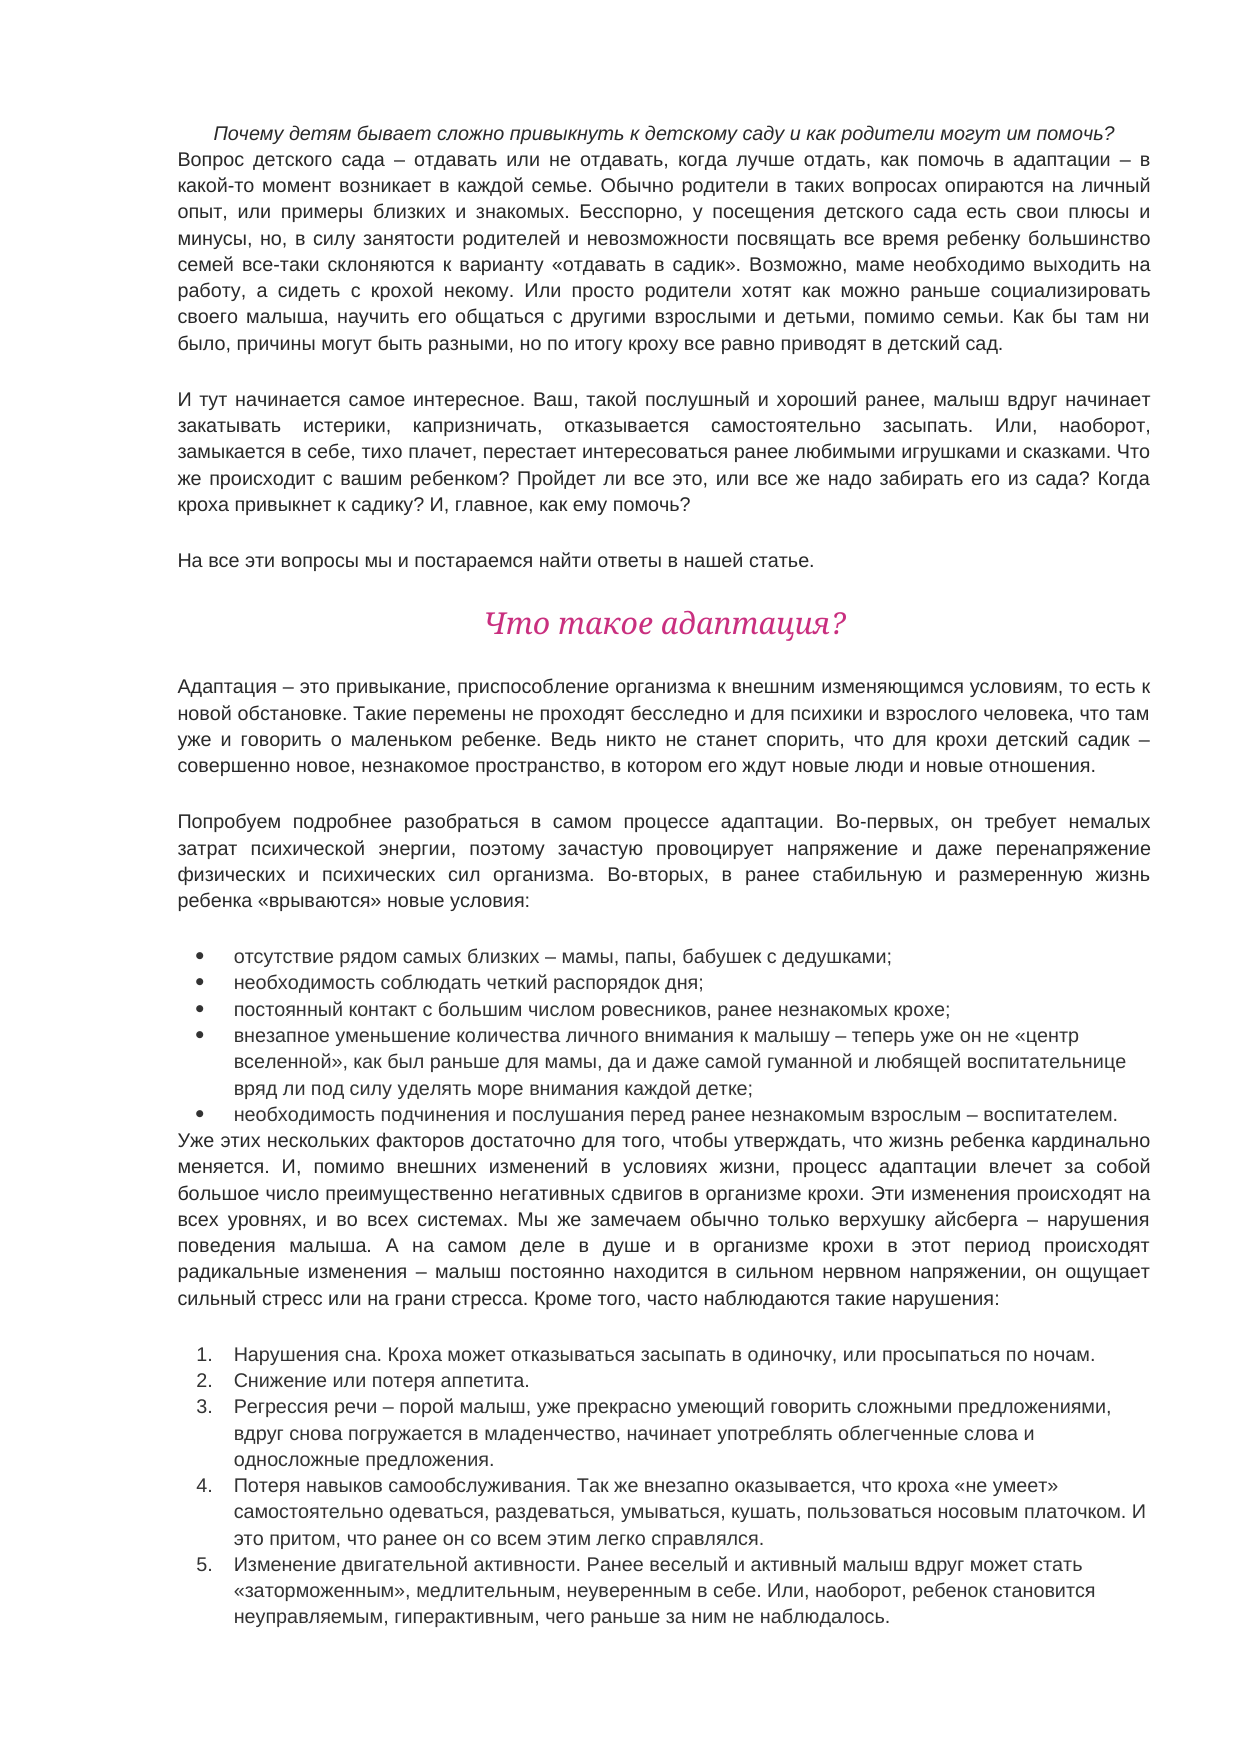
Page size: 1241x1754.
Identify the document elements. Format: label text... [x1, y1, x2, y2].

text Уже этих нескольких факторов достаточно для того, чтобы утверждать, что жизнь ребенка кардинально меняется. И, помимо внешних изменений в условиях жизни, процесс адаптации влечет за собой большое число преимущественно негативных сдвигов в организме крохи. Эти изменения происходят на всех уровнях, и во всех системах. Мы же замечаем обычно только верхушку айсберга – нарушения поведения малыша. А на самом деле в душе и в организме крохи в этот период происходят радикальные изменения – малыш постоянно находится в сильном нервном напряжении, он ощущает сильный стресс или на грани стресса. Кроме того, часто наблюдаются такие нарушения: [177, 1126, 1152, 1309]
list постоянный контакт с большим числом ровесников, ранее незнакомых крохе; [196, 994, 1152, 1021]
list Изменение двигательной активности. Ранее веселый и активный малыш вдруг может стать «заторможенным», медлительным, неуверенным в себе. Или, наоборот, ребенок становится неуправляемым, гиперактивным, чего раньше за ним не наблюдалось. [196, 1549, 1152, 1628]
list Нарушения сна. Кроха может отказываться засыпать в одиночку, или просыпаться по ночам. [196, 1339, 1152, 1366]
list Регрессия речи – порой малыш, уже прекрасно умеющий говорить сложными предложениями, вдруг снова погружается в младенчество, начинает употреблять облегченные слова и односложные предложения. [196, 1392, 1152, 1471]
list Потеря навыков самообслуживания. Так же внезапно оказывается, что кроха «не умеет» самостоятельно одеваться, раздеваться, умываться, кушать, пользоваться носовым платочком. И это притом, что ранее он со всем этим легко справлялся. [196, 1471, 1152, 1549]
list отсутствие рядом самых близких – мамы, папы, бабушек с дедушками; [196, 942, 1152, 968]
list внезапное уменьшение количества личного внимания к малышу – теперь уже он не «центр вселенной», как был раньше для мамы, да и даже самой гуманной и любящей воспитательнице вряд ли под силу уделять море внимания каждой детке; [196, 1021, 1152, 1099]
text Что такое адаптация? [177, 602, 1152, 643]
text На все эти вопросы мы и постараемся найти ответы в нашей статье. [177, 546, 1152, 572]
text Вопрос детского сада – отдавать или не отдавать, когда лучше отдать, как помочь в адаптации – в какой-то момент возникает в каждой семье. Обычно родители в таких вопросах опираются на личный опыт, или примеры близких и знакомых. Бесспорно, у посещения детского сада есть свои плюсы и минусы, но, в силу занятости родителей и невозможности посвящать все время ребенку большинство семей все-таки склоняются к варианту «отдавать в садик». Возможно, маме необходимо выходить на работу, а сидеть с крохой некому. Или просто родители хотят как можно раньше социализировать своего малыша, научить его общаться с другими взрослыми и детьми, помимо семьи. Как бы там ни было, причины могут быть разными, но по итогу кроху все равно приводят в детский сад. [177, 144, 1152, 354]
text Попробуем подробнее разобраться в самом процессе адаптации. Во-первых, он требует немалых затрат психической энергии, поэтому зачастую провоцирует напряжение и даже перенапряжение физических и психических сил организма. Во-вторых, в ранее стабильную и размеренную жизнь ребенка «врываются» новые условия: [177, 807, 1152, 912]
text Адаптация – это привыкание, приспособление организма к внешним изменяющимся условиям, то есть к новой обстановке. Такие перемены не проходят бесследно и для психики и взрослого человека, что там уже и говорить о маленьком ребенке. Ведь никто не станет спорить, что для крохи детский садик – совершенно новое, незнакомое пространство, в котором его ждут новые люди и новые отношения. [177, 672, 1152, 777]
text Почему детям бывает сложно привыкнуть к детскому саду и как родители могут им помочь? [177, 118, 1152, 144]
list необходимость соблюдать четкий распорядок дня; [196, 968, 1152, 994]
text И тут начинается самое интересное. Ваш, такой послушный и хороший ранее, малыш вдруг начинает закатывать истерики, капризничать, отказывается самостоятельно засыпать. Или, наоборот, замыкается в себе, тихо плачет, перестает интересоваться ранее любимыми игрушками и сказками. Что же происходит с вашим ребенком? Пройдет ли все это, или все же надо забирать его из сада? Когда кроха привыкнет к садику? И, главное, как ему помочь? [177, 384, 1152, 516]
list Снижение или потеря аппетита. [196, 1366, 1152, 1392]
list необходимость подчинения и послушания перед ранее незнакомым взрослым – воспитателем. [196, 1099, 1152, 1126]
